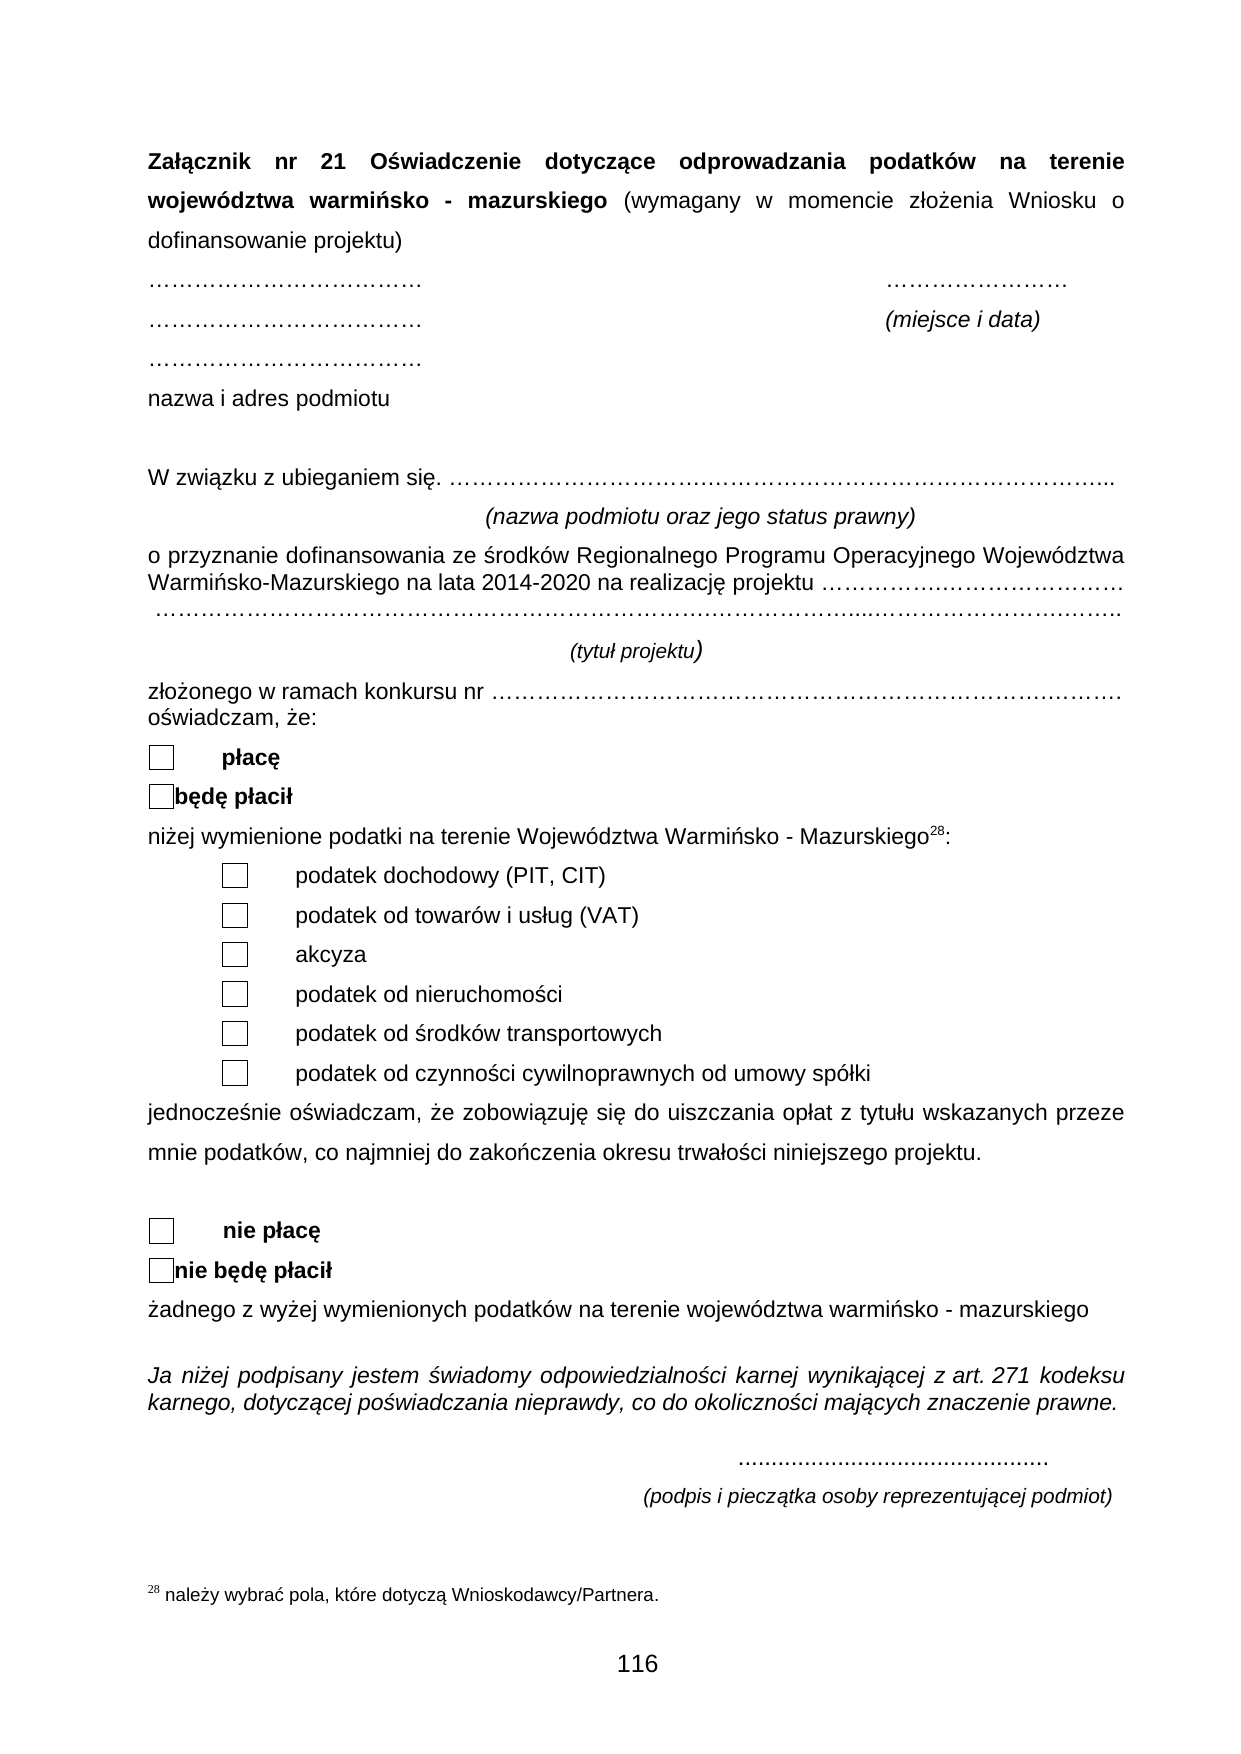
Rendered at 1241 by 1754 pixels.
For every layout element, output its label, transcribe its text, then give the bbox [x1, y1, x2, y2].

text nazwa i adres podmiotu [148, 384, 1125, 411]
text (nazwa podmiotu oraz jego status prawny) [485, 503, 1125, 529]
text żadnego z wyżej wymienionych podatków na terenie województwa warmińsko - mazurskiego [148, 1296, 1125, 1323]
text akcyza [221, 941, 1125, 967]
text o przyznanie dofinansowania ze środków Regionalnego Programu Operacyjnego Województwa Warmińsko-Mazurskiego na lata 2014-2020 na realizację projektu …………….…………………… [148, 542, 1125, 595]
text Ja niżej podpisany jestem świadomy odpowiedzialności karnej wynikającej z art. 271 kodeksu karnego, dotyczącej poświadczania nieprawdy, co do okoliczności mających znaczenie prawne. [148, 1362, 1125, 1415]
text ............................................... [664, 1442, 1125, 1470]
text nie będę płacił [148, 1257, 1125, 1283]
text złożonego w ramach konkursu nr ……………………………………………………………….………. [148, 678, 1125, 704]
text W związku z ubieganiem się. …………………………….……………………………………………... [148, 463, 1125, 490]
text podatek od towarów i usług (VAT) [148, 902, 1125, 928]
text ……………………………… …………………… [148, 266, 1125, 292]
text płacę [148, 744, 1125, 770]
text oświadczam, że: [148, 704, 1125, 731]
text (tytuł projektu) [148, 635, 1125, 663]
text ……………………………… [148, 345, 1125, 371]
text będę płacił [148, 783, 1125, 809]
text ……………………………… (miejsce i data) [148, 306, 1125, 332]
text podatek od czynności cywilnoprawnych od umowy spółki [221, 1059, 1125, 1086]
text podatek dochodowy (PIT, CIT) [221, 862, 1125, 888]
text podatek od środków transportowych [221, 1020, 1125, 1046]
text podatek od nieruchomości [248, 981, 1125, 1007]
text Załącznik nr 21 Oświadczenie dotyczące odprowadzania podatków na terenie województwa warmińsko - mazurskiego (wymagany w momencie złożenia Wniosku o dofinansowanie projektu) [148, 148, 1125, 253]
text niżej wymienione podatki na terenie Województwa Warmińsko - Mazurskiego: [148, 823, 1125, 849]
text ……………………………………………………………….………………....…………………….…….. [148, 595, 1125, 622]
text (podpis i pieczątka osoby reprezentującej podmiot) [443, 1484, 1125, 1508]
text nie płacę [148, 1217, 1125, 1244]
text jednocześnie oświadczam, że zobowiązuję się do uiszczania opłat z tytułu wskazanych przeze mnie podatków, co najmniej do zakończenia okresu trwałości niniejszego projektu. [148, 1099, 1125, 1165]
